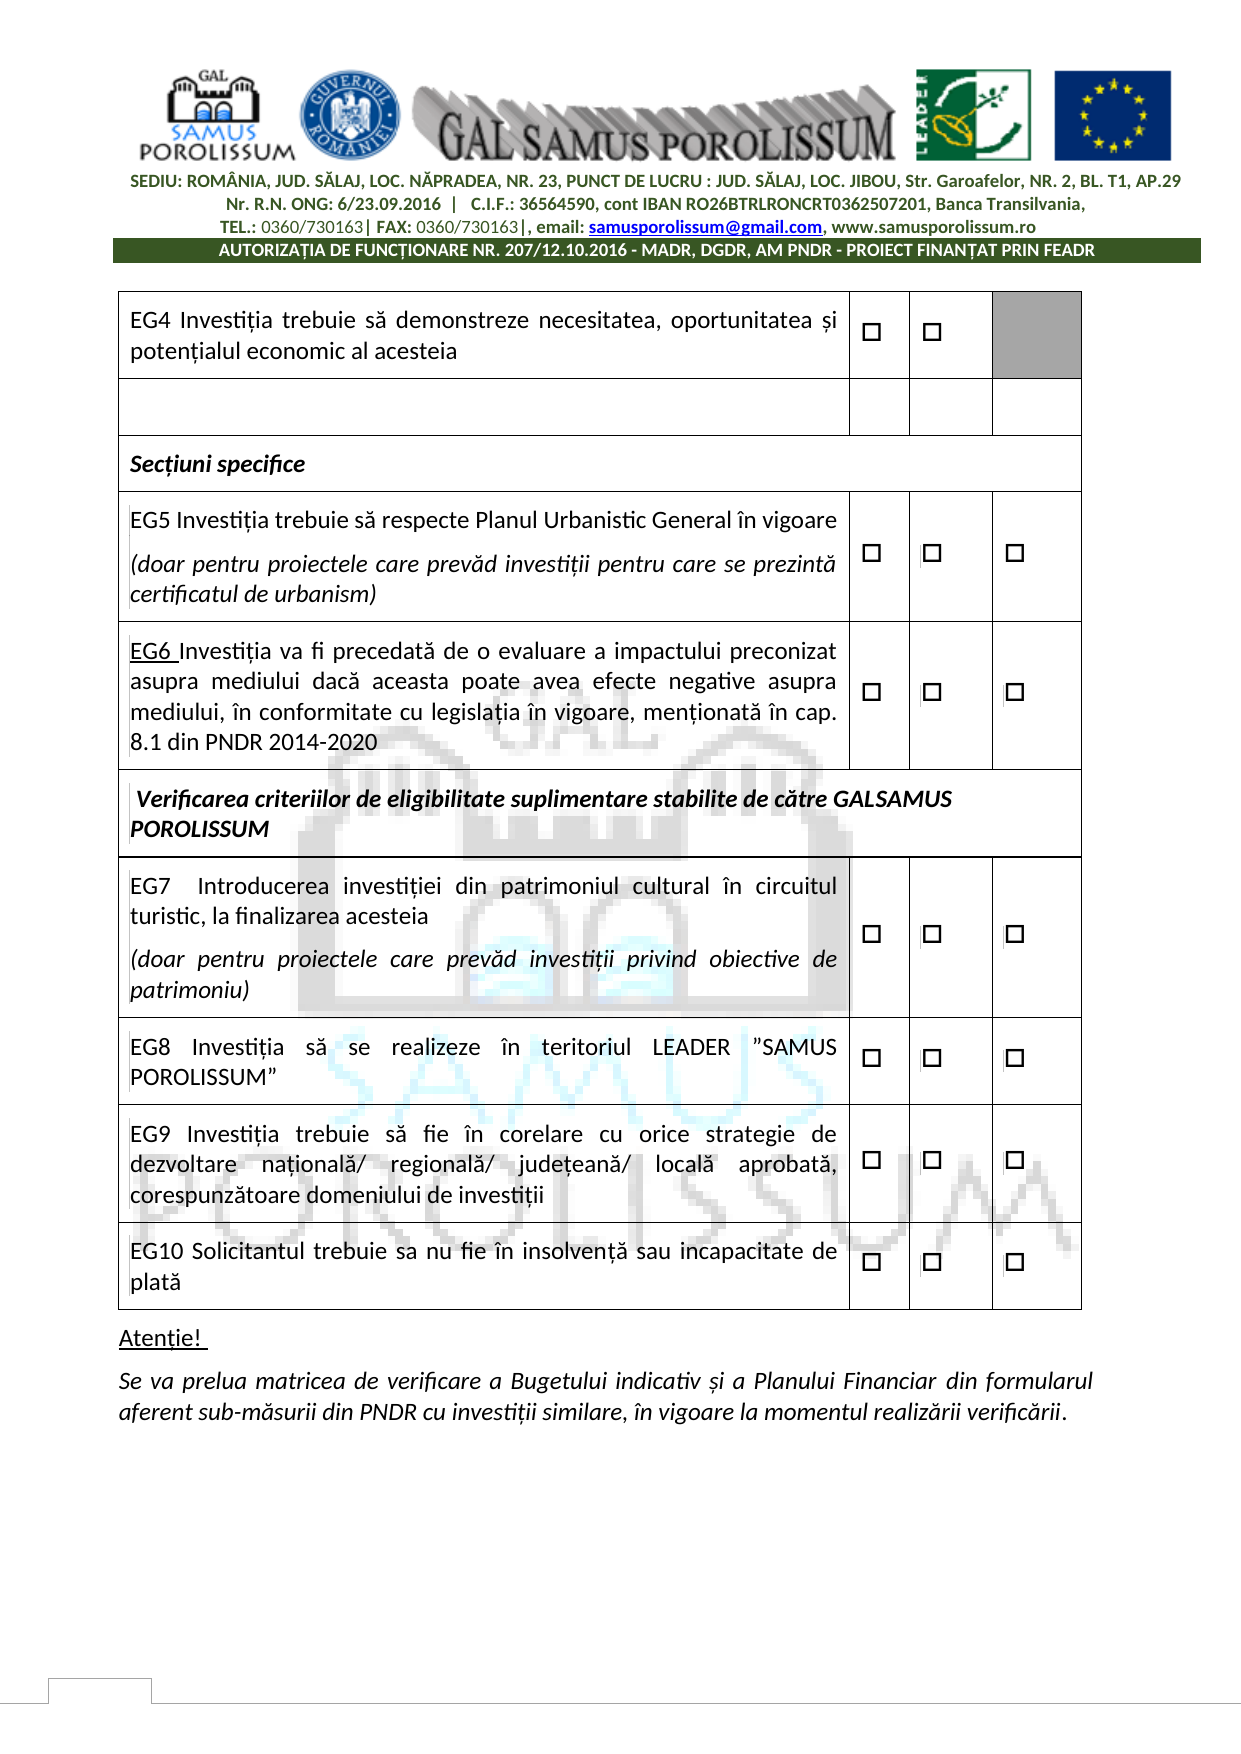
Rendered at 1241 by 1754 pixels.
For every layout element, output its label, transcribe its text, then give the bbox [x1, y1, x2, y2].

table_cell Verificarea criteriilor de eligibilitate suplimentare stabilite de către GALSAMUS POROLISSUM [119, 770, 1081, 856]
table_cell [850, 1105, 909, 1222]
text Atenție! [118, 1322, 1093, 1353]
table_cell EG10 Solicitantul trebuie sa nu fie în insolvență sau incapacitate de plată [119, 1223, 849, 1309]
table_cell [910, 379, 992, 434]
table_cell [850, 292, 909, 378]
table_cell [850, 492, 909, 621]
table_cell [910, 858, 992, 1017]
table_cell EG5 Investiția trebuie să respecte Planul Urbanistic General în vigoare (doar pentru proiectele care prevăd investiții pentru care se prezintă certificatul de urbanism) [119, 492, 849, 621]
table_cell [850, 1223, 909, 1309]
table_cell [910, 622, 992, 769]
table_cell [993, 1223, 1081, 1309]
table_cell EG7 Introducerea investiției din patrimoniul cultural în circuitul turistic, la finalizarea acesteia (doar pentru proiectele care prevăd investiții privind obiective de patrimoniu) [119, 858, 849, 1017]
table_cell [993, 1105, 1081, 1222]
table_cell EG9 Investiţia trebuie să fie în corelare cu orice strategie de dezvoltare naţională/ regională/ judeţeană/ locală aprobată, corespunzătoare domeniului de investiţii [119, 1105, 849, 1222]
table_cell [850, 858, 909, 1017]
table_cell [850, 622, 909, 769]
table_cell [910, 1018, 992, 1104]
table_cell [850, 379, 909, 434]
table_cell EG4 Investiția trebuie să demonstreze necesitatea, oportunitatea și potențialul economic al acesteia [119, 292, 849, 378]
table_cell [910, 492, 992, 621]
table_cell EG6 Investiția va fi precedată de o evaluare a impactului preconizat asupra mediului dacă aceasta poate avea efecte negative asupra mediului, în conformitate cu legislația în vigoare, menționată în cap. 8.1 din PNDR 2014-2020 [119, 622, 849, 769]
table_cell [993, 492, 1081, 621]
table_cell EG8 Investiţia să se realizeze în teritoriul LEADER ”SAMUS POROLISSUM” [119, 1018, 849, 1104]
table_cell [993, 379, 1081, 434]
text Se va prelua matricea de verificare a Bugetului indicativ și a Planului Financiar din formularul aferent sub-măsurii din PNDR cu investiții similare, în vigoare la momentul realizării verificării. [118, 1365, 1093, 1426]
table_cell [993, 858, 1081, 1017]
table_cell [993, 292, 1081, 378]
table_cell Secțiuni specifice [119, 436, 1081, 491]
table_cell [993, 1018, 1081, 1104]
table_cell [993, 622, 1081, 769]
picture [118, 60, 1184, 170]
table_cell [119, 379, 849, 434]
table_cell [850, 1018, 909, 1104]
table_cell [910, 292, 992, 378]
table_cell [910, 1223, 992, 1309]
table_cell [910, 1105, 992, 1222]
